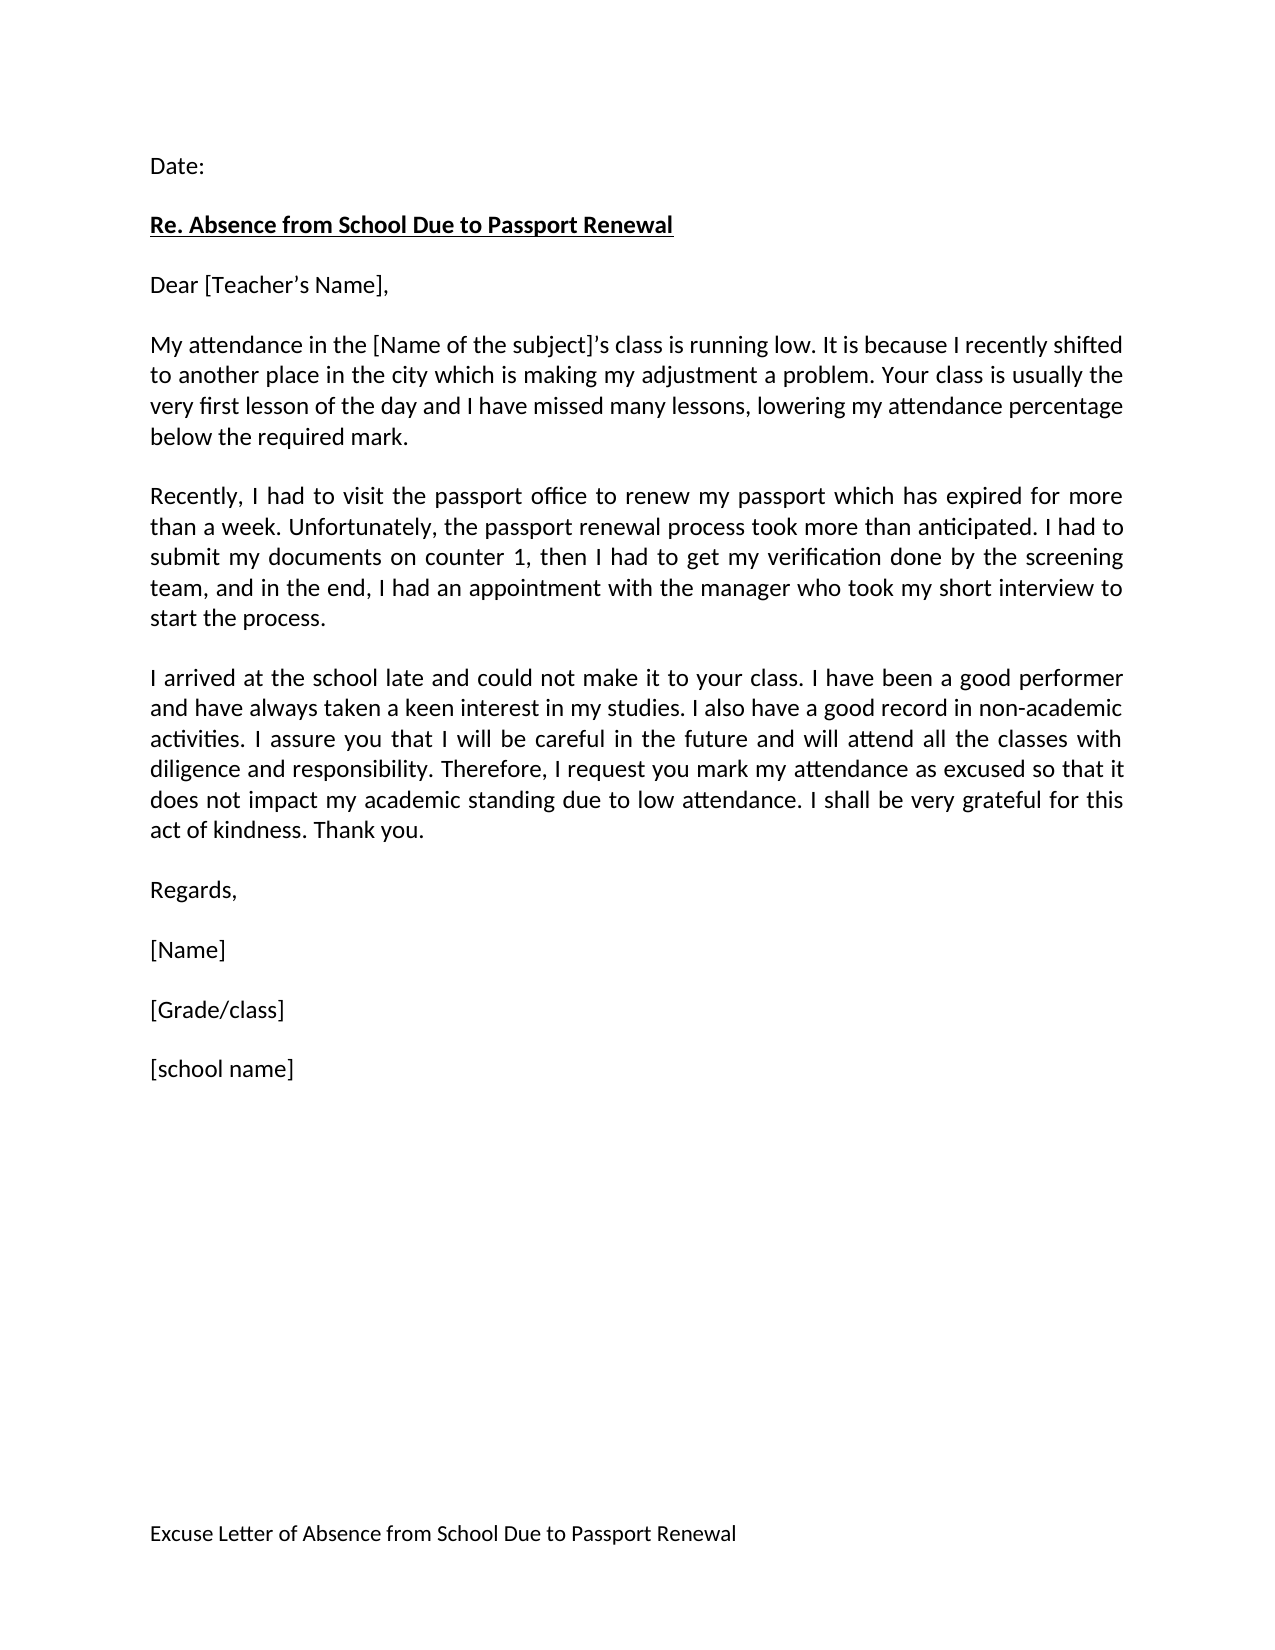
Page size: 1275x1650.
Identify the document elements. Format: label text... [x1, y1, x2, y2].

text [school name] [150, 1053, 1125, 1084]
text Recently, I had to visit the passport office to renew my passport which has expired for more than a week. Unfortunately, the passport renewal process took more than anticipated. I had to submit my documents on counter 1, then I had to get my verification done by the screening team, and in the end, I had an appointment with the manager who took my short interview to start the process. [150, 480, 1125, 633]
text Regards, [150, 874, 1125, 905]
text My attendance in the [Name of the subject]’s class is running low. It is because I recently shifted to another place in the city which is making my adjustment a problem. Your class is usually the very first lesson of the day and I have missed many lessons, lowering my attendance percentage below the required mark. [150, 329, 1125, 451]
text [Grade/class] [150, 994, 1125, 1024]
text Date: [150, 150, 1125, 181]
text [Name] [150, 934, 1125, 964]
text Re. Absence from School Due to Passport Renewal [150, 210, 1125, 240]
text I arrived at the school late and could not make it to your class. I have been a good performer and have always taken a keen interest in my studies. I also have a good record in non-academic activities. I assure you that I will be careful in the future and will attend all the classes with diligence and responsibility. Therefore, I request you mark my attendance as excused so that it does not impact my academic standing due to low attendance. I shall be very grateful for this act of kindness. Thank you. [150, 662, 1125, 845]
text Dear [Teacher’s Name], [150, 269, 1125, 300]
